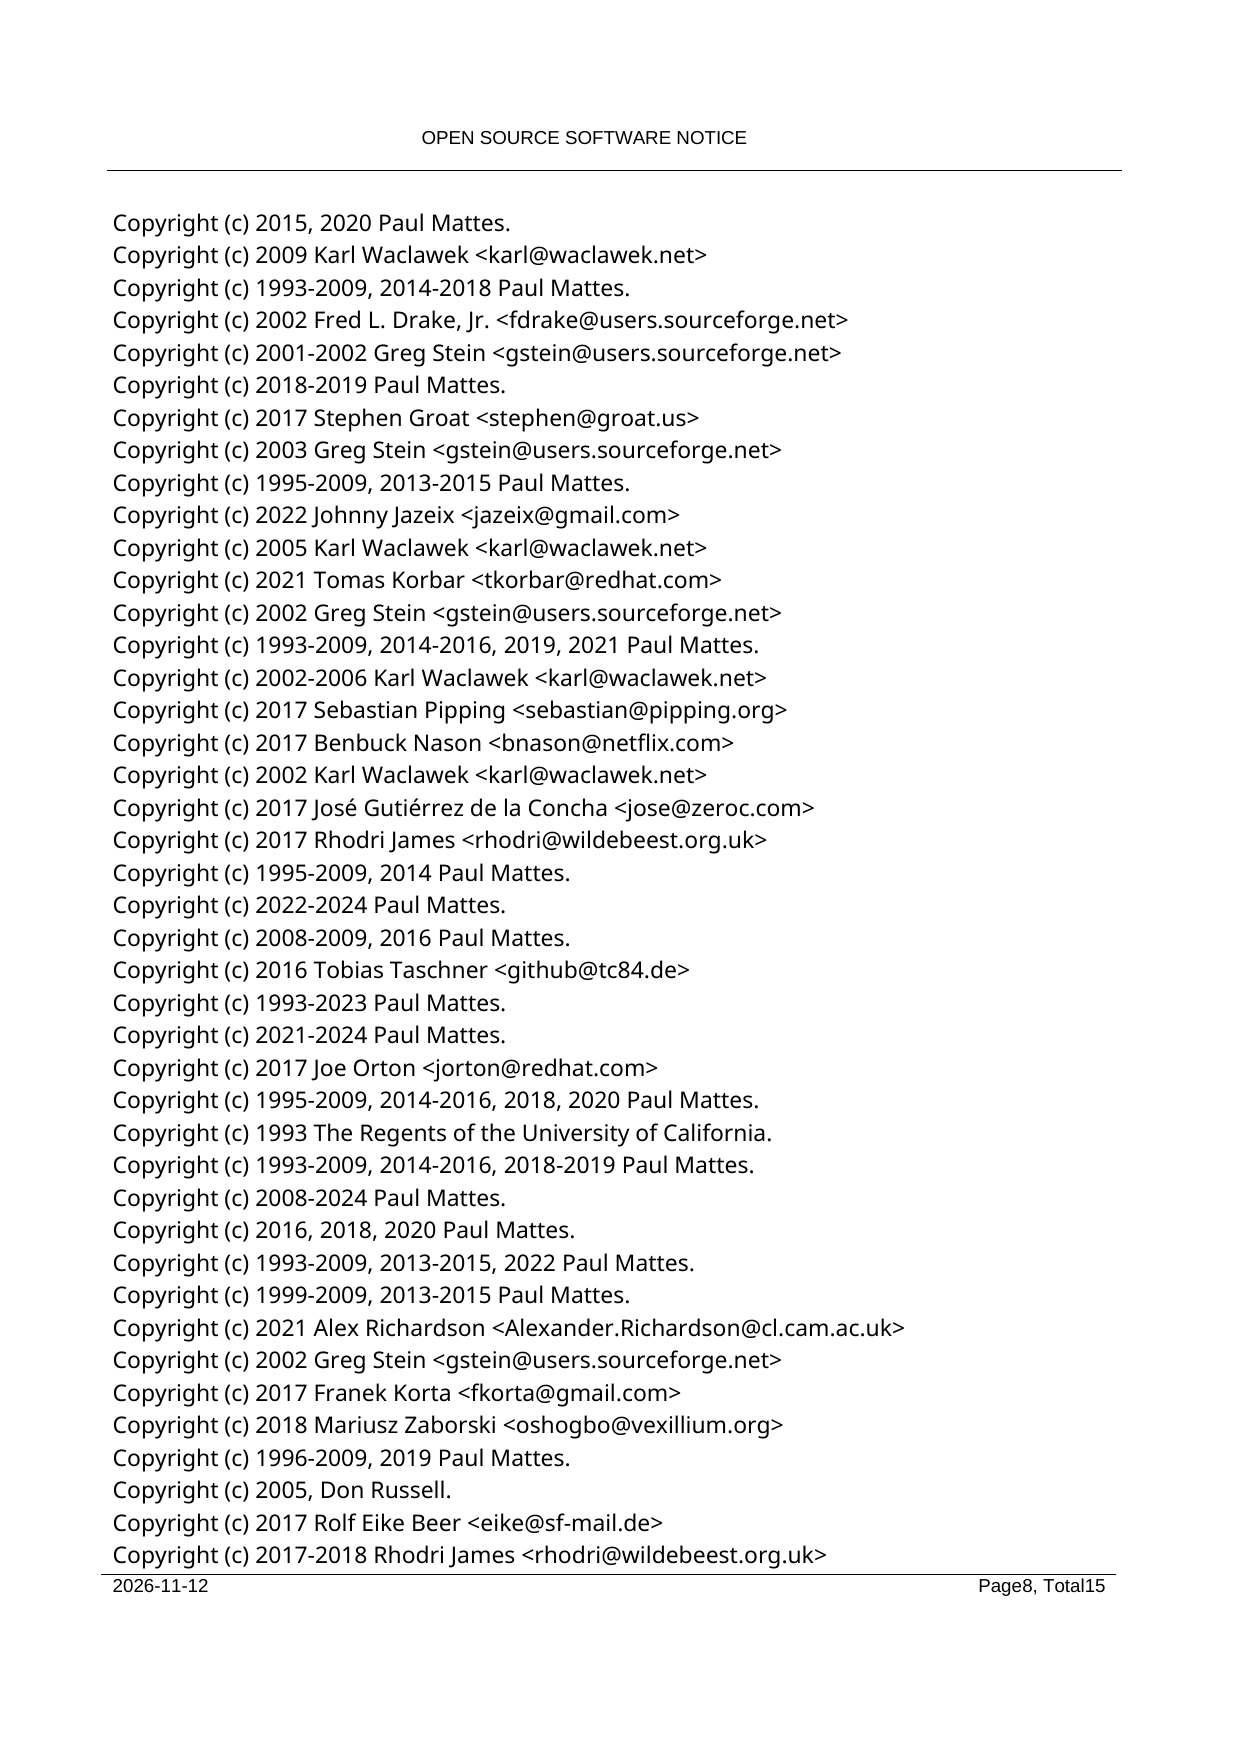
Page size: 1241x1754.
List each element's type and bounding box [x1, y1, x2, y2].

text [112, 206, 1128, 1571]
